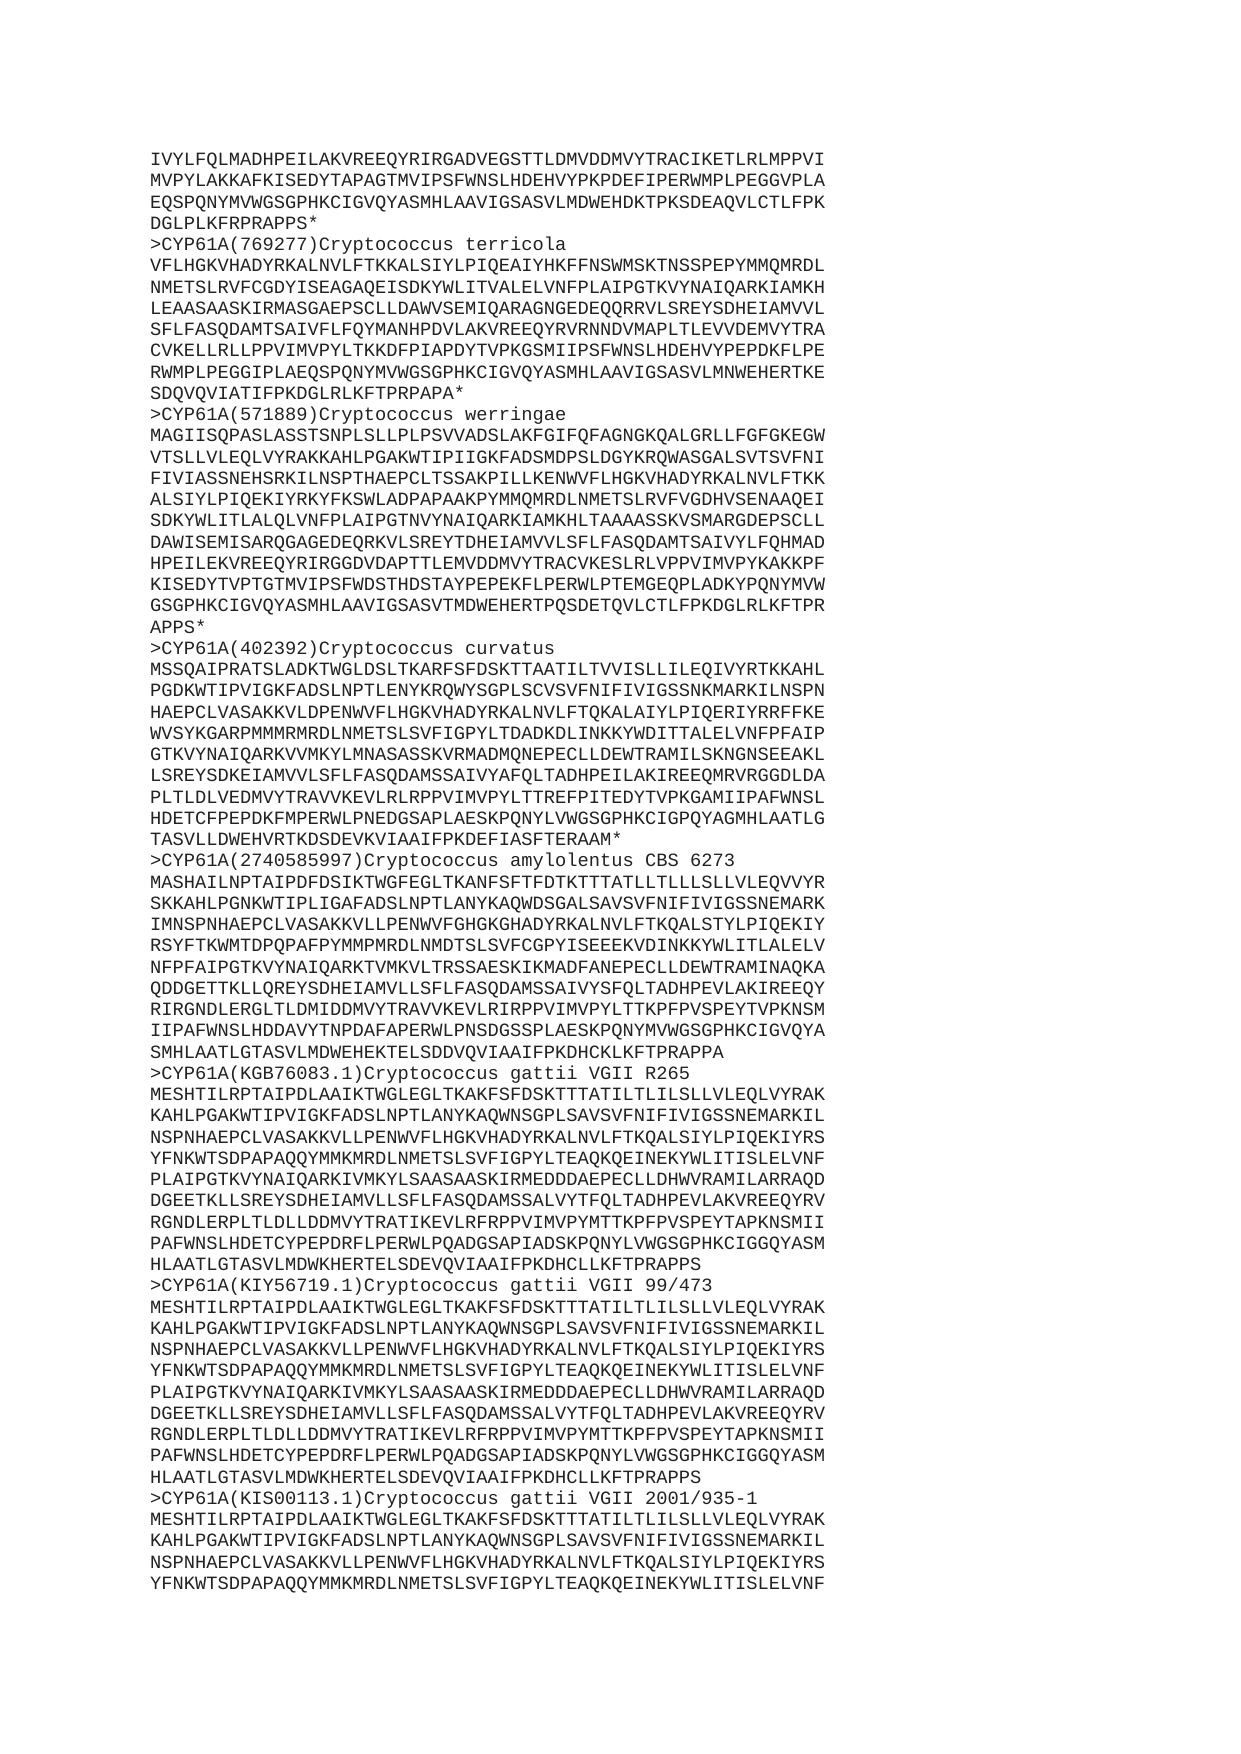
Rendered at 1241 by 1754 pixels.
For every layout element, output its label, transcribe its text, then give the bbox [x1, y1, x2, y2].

text >CYP61A(769277)Cryptococcus terricola [150, 235, 1090, 256]
text DGEETKLLSREYSDHEIAMVLLSFLFASQDAMSSALVYTFQLTADHPEVLAKVREEQYRV [150, 1404, 1090, 1425]
text PAFWNSLHDETCYPEPDRFLPERWLPQADGSAPIADSKPQNYLVWGSGPHKCIGGQYASM [150, 1234, 1090, 1255]
text VFLHGKVHADYRKALNVLFTKKALSIYLPIQEAIYHKFFNSWMSKTNSSPEPYMMQMRDL [150, 256, 1090, 277]
text PLTLDLVEDMVYTRAVVKEVLRLRPPVIMVPYLTTREFPITEDYTVPKGAMIIPAFWNSL [150, 787, 1090, 809]
text PLAIPGTKVYNAIQARKIVMKYLSAASAASKIRMEDDDAEPECLLDHWVRAMILARRAQD [150, 1170, 1090, 1191]
text >CYP61A(571889)Cryptococcus werringae [150, 405, 1090, 426]
text SDKYWLITLALQLVNFPLAIPGTNVYNAIQARKIAMKHLTAAAASSKVSMARGDEPSCLL [150, 511, 1090, 532]
text YFNKWTSDPAPAQQYMMKMRDLNMETSLSVFIGPYLTEAQKQEINEKYWLITISLELVNF [150, 1574, 1090, 1595]
text DGEETKLLSREYSDHEIAMVLLSFLFASQDAMSSALVYTFQLTADHPEVLAKVREEQYRV [150, 1191, 1090, 1212]
text MESHTILRPTAIPDLAAIKTWGLEGLTKAKFSFDSKTTTATILTLILSLLVLEQLVYRAK [150, 1297, 1090, 1319]
text >CYP61A(402392)Cryptococcus curvatus [150, 639, 1090, 660]
text MVPYLAKKAFKISEDYTAPAGTMVIPSFWNSLHDEHVYPKPDEFIPERWMPLPEGGVPLA [150, 171, 1090, 192]
text DGLPLKFRPRAPPS* [150, 214, 1090, 235]
text RGNDLERPLTLDLLDDMVYTRATIKEVLRFRPPVIMVPYMTTKPFPVSPEYTAPKNSMII [150, 1425, 1090, 1446]
text YFNKWTSDPAPAQQYMMKMRDLNMETSLSVFIGPYLTEAQKQEINEKYWLITISLELVNF [150, 1361, 1090, 1382]
text QDDGETTKLLQREYSDHEIAMVLLSFLFASQDAMSSAIVYSFQLTADHPEVLAKIREEQY [150, 979, 1090, 1000]
text NMETSLRVFCGDYISEAGAQEISDKYWLITVALELVNFPLAIPGTKVYNAIQARKIAMKH [150, 277, 1090, 299]
text IMNSPNHAEPCLVASAKKVLLPENWVFGHGKGHADYRKALNVLFTKQALSTYLPIQEKIY [150, 915, 1090, 936]
text RWMPLPEGGIPLAEQSPQNYMVWGSGPHKCIGVQYASMHLAAVIGSASVLMNWEHERTKE [150, 362, 1090, 384]
text RIRGNDLERGLTLDMIDDMVYTRAVVKEVLRIRPPVIMVPYLTTKPFPVSPEYTVPKNSM [150, 1000, 1090, 1021]
text HLAATLGTASVLMDWKHERTELSDEVQVIAAIFPKDHCLLKFTPRAPPS [150, 1467, 1090, 1489]
text NSPNHAEPCLVASAKKVLLPENWVFLHGKVHADYRKALNVLFTKQALSIYLPIQEKIYRS [150, 1340, 1090, 1361]
text SFLFASQDAMTSAIVFLFQYMANHPDVLAKVREEQYRVRNNDVMAPLTLEVVDEMVYTRA [150, 320, 1090, 341]
text >CYP61A(KIS00113.1)Cryptococcus gattii VGII 2001/935-1 [150, 1489, 1090, 1510]
text TASVLLDWEHVRTKDSDEVKVIAAIFPKDEFIASFTERAAM* [150, 830, 1090, 851]
text SDQVQVIATIFPKDGLRLKFTPRPAPA* [150, 384, 1090, 405]
text >CYP61A(KGB76083.1)Cryptococcus gattii VGII R265 [150, 1064, 1090, 1085]
text RGNDLERPLTLDLLDDMVYTRATIKEVLRFRPPVIMVPYMTTKPFPVSPEYTAPKNSMII [150, 1212, 1090, 1234]
text >CYP61A(2740585997)Cryptococcus amylolentus CBS 6273 [150, 851, 1090, 872]
text APPS* [150, 617, 1090, 639]
text HDETCFPEPDKFMPERWLPNEDGSAPLAESKPQNYLVWGSGPHKCIGPQYAGMHLAATLG [150, 809, 1090, 830]
text SMHLAATLGTASVLMDWEHEKTELSDDVQVIAAIFPKDHCKLKFTPRAPPA [150, 1042, 1090, 1064]
text PAFWNSLHDETCYPEPDRFLPERWLPQADGSAPIADSKPQNYLVWGSGPHKCIGGQYASM [150, 1446, 1090, 1467]
text GSGPHKCIGVQYASMHLAAVIGSASVTMDWEHERTPQSDETQVLCTLFPKDGLRLKFTPR [150, 596, 1090, 617]
text NFPFAIPGTKVYNAIQARKTVMKVLTRSSAESKIKMADFANEPECLLDEWTRAMINAQKA [150, 957, 1090, 979]
text KAHLPGAKWTIPVIGKFADSLNPTLANYKAQWNSGPLSAVSVFNIFIVIGSSNEMARKIL [150, 1106, 1090, 1127]
text CVKELLRLLPPVIMVPYLTKKDFPIAPDYTVPKGSMIIPSFWNSLHDEHVYPEPDKFLPE [150, 341, 1090, 362]
text GTKVYNAIQARKVVMKYLMNASASSKVRMADMQNEPECLLDEWTRAMILSKNGNSEEAKL [150, 745, 1090, 766]
text MESHTILRPTAIPDLAAIKTWGLEGLTKAKFSFDSKTTTATILTLILSLLVLEQLVYRAK [150, 1085, 1090, 1106]
text HPEILEKVREEQYRIRGGDVDAPTTLEMVDDMVYTRACVKESLRLVPPVIMVPYKAKKPF [150, 554, 1090, 575]
text LEAASAASKIRMASGAEPSCLLDAWVSEMIQARAGNGEDEQQRRVLSREYSDHEIAMVVL [150, 299, 1090, 320]
text NSPNHAEPCLVASAKKVLLPENWVFLHGKVHADYRKALNVLFTKQALSIYLPIQEKIYRS [150, 1552, 1090, 1574]
text LSREYSDKEIAMVVLSFLFASQDAMSSAIVYAFQLTADHPEILAKIREEQMRVRGGDLDA [150, 766, 1090, 787]
text FIVIASSNEHSRKILNSPTHAEPCLTSSAKPILLKENWVFLHGKVHADYRKALNVLFTKK [150, 469, 1090, 490]
text IVYLFQLMADHPEILAKVREEQYRIRGADVEGSTTLDMVDDMVYTRACIKETLRLMPPVI [150, 150, 1090, 171]
text IIPAFWNSLHDDAVYTNPDAFAPERWLPNSDGSSPLAESKPQNYMVWGSGPHKCIGVQYA [150, 1021, 1090, 1042]
text MASHAILNPTAIPDFDSIKTWGFEGLTKANFSFTFDTKTTTATLLTLLLSLLVLEQVVYR [150, 872, 1090, 894]
text EQSPQNYMVWGSGPHKCIGVQYASMHLAAVIGSASVLMDWEHDKTPKSDEAQVLCTLFPK [150, 192, 1090, 214]
text NSPNHAEPCLVASAKKVLLPENWVFLHGKVHADYRKALNVLFTKQALSIYLPIQEKIYRS [150, 1127, 1090, 1149]
text ALSIYLPIQEKIYRKYFKSWLADPAPAAKPYMMQMRDLNMETSLRVFVGDHVSENAAQEI [150, 490, 1090, 511]
text VTSLLVLEQLVYRAKKAHLPGAKWTIPIIGKFADSMDPSLDGYKRQWASGALSVTSVFNI [150, 447, 1090, 469]
text SKKAHLPGNKWTIPLIGAFADSLNPTLANYKAQWDSGALSAVSVFNIFIVIGSSNEMARK [150, 894, 1090, 915]
text MESHTILRPTAIPDLAAIKTWGLEGLTKAKFSFDSKTTTATILTLILSLLVLEQLVYRAK [150, 1510, 1090, 1531]
text PLAIPGTKVYNAIQARKIVMKYLSAASAASKIRMEDDDAEPECLLDHWVRAMILARRAQD [150, 1382, 1090, 1404]
text RSYFTKWMTDPQPAFPYMMPMRDLNMDTSLSVFCGPYISEEEKVDINKKYWLITLALELV [150, 936, 1090, 957]
text DAWISEMISARQGAGEDEQRKVLSREYTDHEIAMVVLSFLFASQDAMTSAIVYLFQHMAD [150, 532, 1090, 554]
text WVSYKGARPMMMRMRDLNMETSLSVFIGPYLTDADKDLINKKYWDITTALELVNFPFAIP [150, 724, 1090, 745]
text MSSQAIPRATSLADKTWGLDSLTKARFSFDSKTTAATILTVVISLLILEQIVYRTKKAHL [150, 660, 1090, 681]
text HLAATLGTASVLMDWKHERTELSDEVQVIAAIFPKDHCLLKFTPRAPPS [150, 1255, 1090, 1276]
text PGDKWTIPVIGKFADSLNPTLENYKRQWYSGPLSCVSVFNIFIVIGSSNKMARKILNSPN [150, 681, 1090, 702]
text YFNKWTSDPAPAQQYMMKMRDLNMETSLSVFIGPYLTEAQKQEINEKYWLITISLELVNF [150, 1149, 1090, 1170]
text HAEPCLVASAKKVLDPENWVFLHGKVHADYRKALNVLFTQKALAIYLPIQERIYRRFFKE [150, 702, 1090, 724]
text KAHLPGAKWTIPVIGKFADSLNPTLANYKAQWNSGPLSAVSVFNIFIVIGSSNEMARKIL [150, 1531, 1090, 1552]
text MAGIISQPASLASSTSNPLSLLPLPSVVADSLAKFGIFQFAGNGKQALGRLLFGFGKEGW [150, 426, 1090, 447]
text KAHLPGAKWTIPVIGKFADSLNPTLANYKAQWNSGPLSAVSVFNIFIVIGSSNEMARKIL [150, 1319, 1090, 1340]
text KISEDYTVPTGTMVIPSFWDSTHDSTAYPEPEKFLPERWLPTEMGEQPLADKYPQNYMVW [150, 575, 1090, 596]
text >CYP61A(KIY56719.1)Cryptococcus gattii VGII 99/473 [150, 1276, 1090, 1297]
